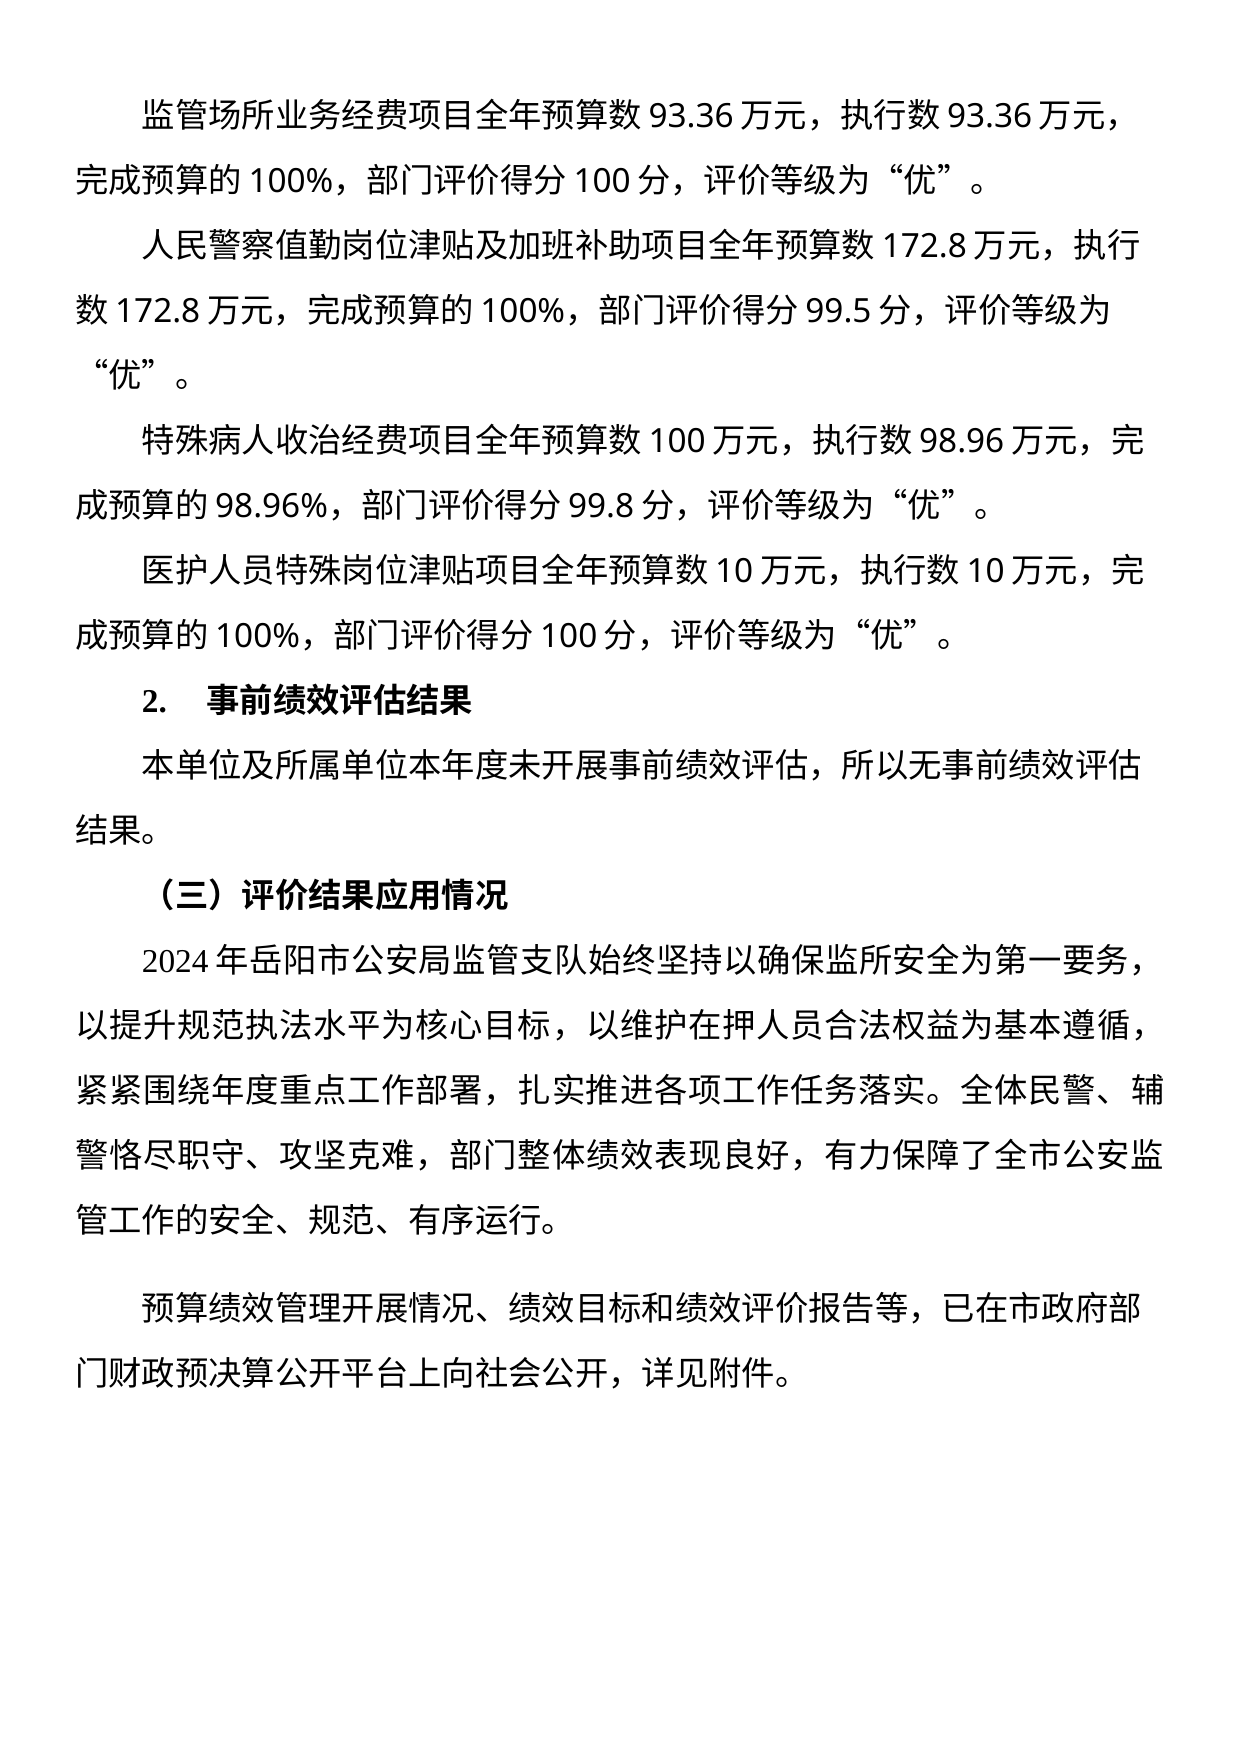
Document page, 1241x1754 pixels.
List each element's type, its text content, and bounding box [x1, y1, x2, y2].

text 预算绩效管理开展情况、绩效目标和绩效评价报告等，已在市政府部门财政预决算公开平台上向社会公开，详见附件。 [75, 1274, 1165, 1404]
list 特殊病人收治经费项目全年预算数100万元，执行数98.96万元，完成预算的98.96%，部门评价得分99.8分，评价等级为“优”。 [75, 406, 1165, 536]
list 人民警察值勤岗位津贴及加班补助项目全年预算数172.8万元，执行数172.8万元，完成预算的100%，部门评价得分99.5分，评价等级为“优”。 [75, 211, 1165, 406]
list 监管场所业务经费项目全年预算数93.36万元，执行数93.36万元，完成预算的100%，部门评价得分100分，评价等级为“优”。 [75, 81, 1165, 211]
list 评价结果应用情况 [75, 861, 1165, 926]
list 本单位及所属单位本年度未开展事前绩效评估，所以无事前绩效评估结果。 [75, 731, 1165, 861]
list 2024年岳阳市公安局监管支队始终坚持以确保监所安全为第一要务，以提升规范执法水平为核心目标，以维护在押人员合法权益为基本遵循，紧紧围绕年度重点工作部署，扎实推进各项工作任务落实。全体民警、辅警恪尽职守、攻坚克难，部门整体绩效表现良好，有力保障了全市公安监管工作的安全、规范、有序运行。 [75, 926, 1165, 1251]
list 医护人员特殊岗位津贴项目全年预算数10万元，执行数10万元，完成预算的100%，部门评价得分100分，评价等级为“优”。 [75, 536, 1165, 666]
list 事前绩效评估结果 [75, 666, 1165, 731]
